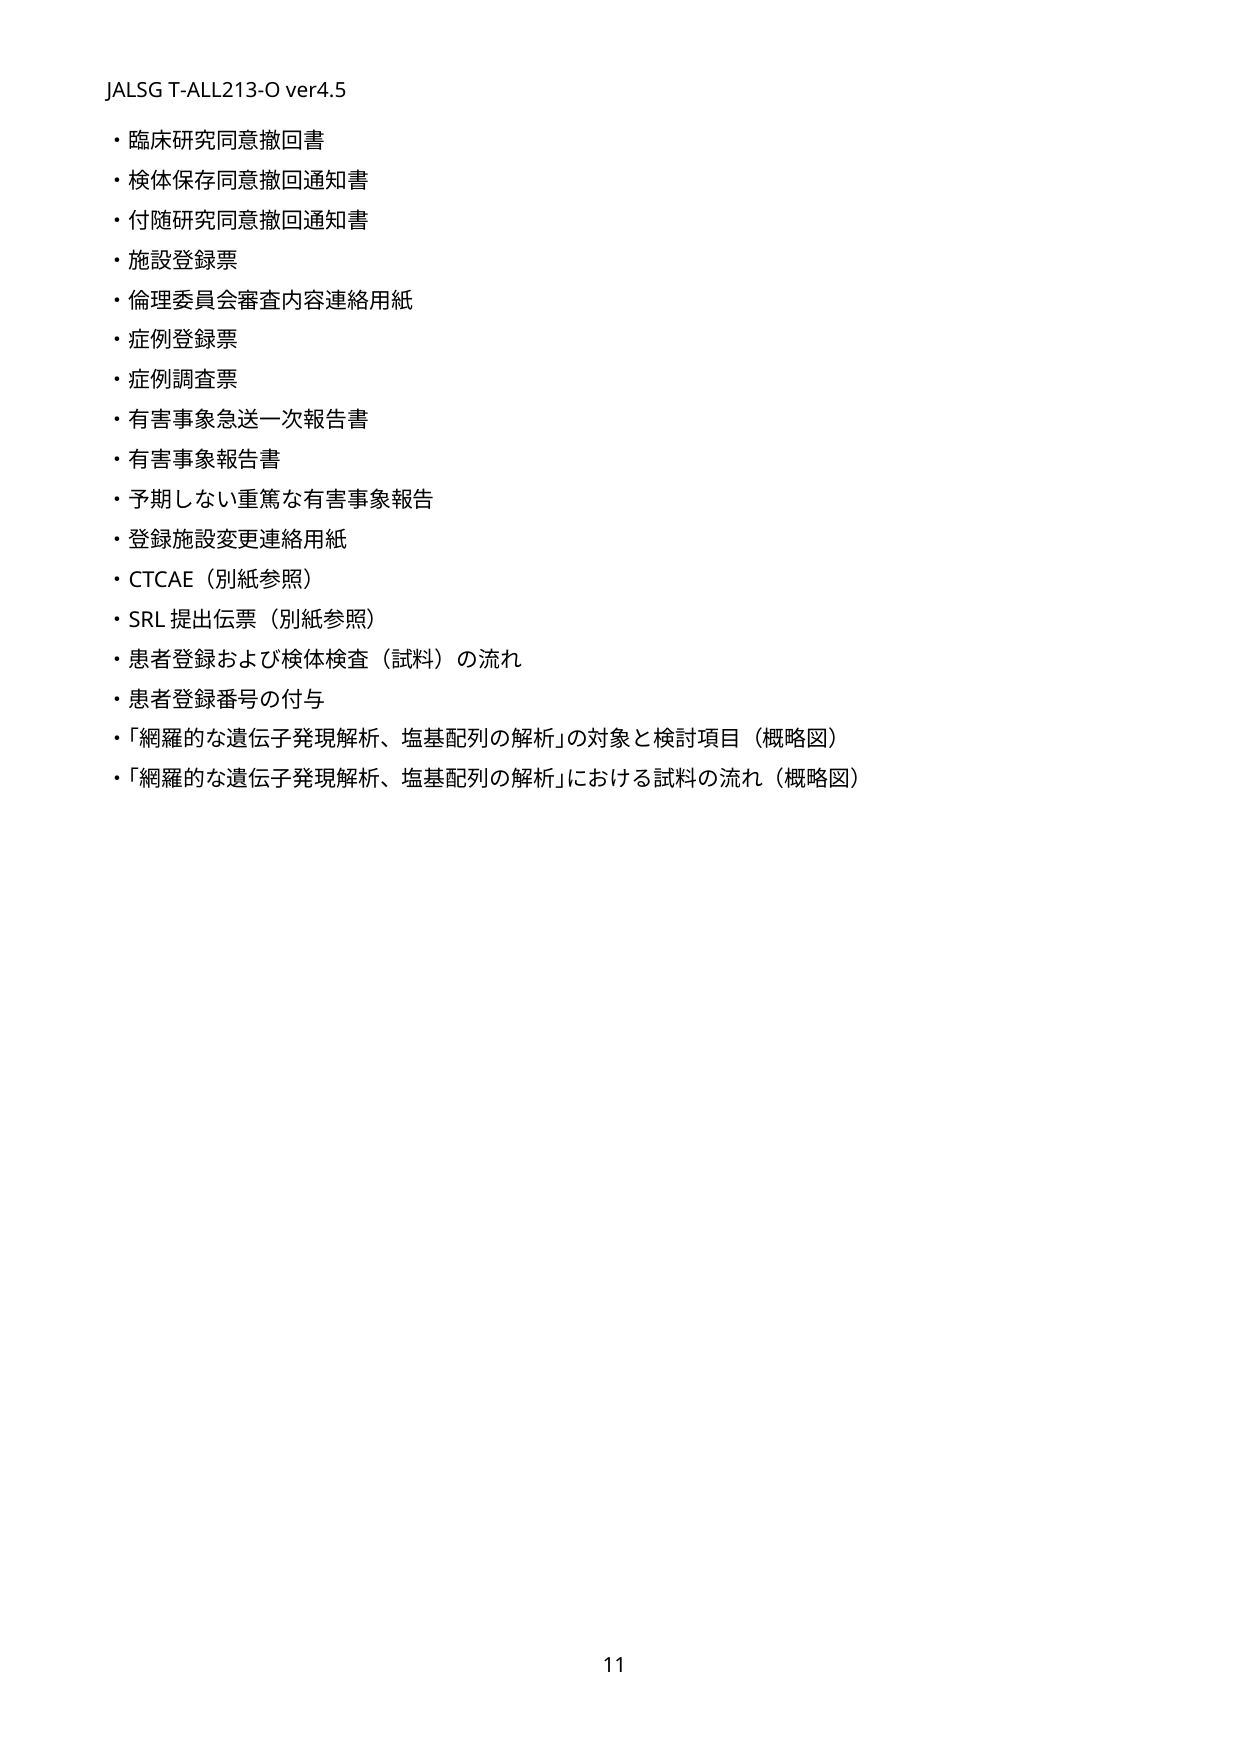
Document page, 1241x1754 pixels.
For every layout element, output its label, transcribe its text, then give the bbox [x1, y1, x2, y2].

text ・患者登録および検体検査（試料）の流れ [106, 638, 1122, 677]
text ・有害事象報告書 [106, 438, 1122, 478]
text ・患者登録番号の付与 [106, 677, 1122, 717]
text ・登録施設変更連絡用紙 [106, 518, 1122, 558]
text ・倫理委員会審査内容連絡用紙 [106, 278, 1122, 318]
text ・CTCAE（別紙参照） [106, 558, 1122, 598]
text ・予期しない重篤な有害事象報告 [106, 478, 1122, 518]
text ・SRL提出伝票（別紙参照） [106, 598, 1122, 638]
text ・症例調査票 [106, 358, 1122, 398]
text ・検体保存同意撤回通知書 [106, 159, 1122, 199]
text ・有害事象急送一次報告書 [106, 398, 1122, 438]
text ・臨床研究同意撤回書 [106, 119, 1122, 159]
text ・施設登録票 [106, 239, 1122, 278]
text ・｢網羅的な遺伝子発現解析、塩基配列の解析｣における試料の流れ（概略図） [106, 757, 1122, 797]
text ・｢網羅的な遺伝子発現解析、塩基配列の解析｣の対象と検討項目（概略図） [106, 717, 1122, 757]
text ・症例登録票 [106, 318, 1122, 358]
text ・付随研究同意撤回通知書 [106, 199, 1122, 239]
